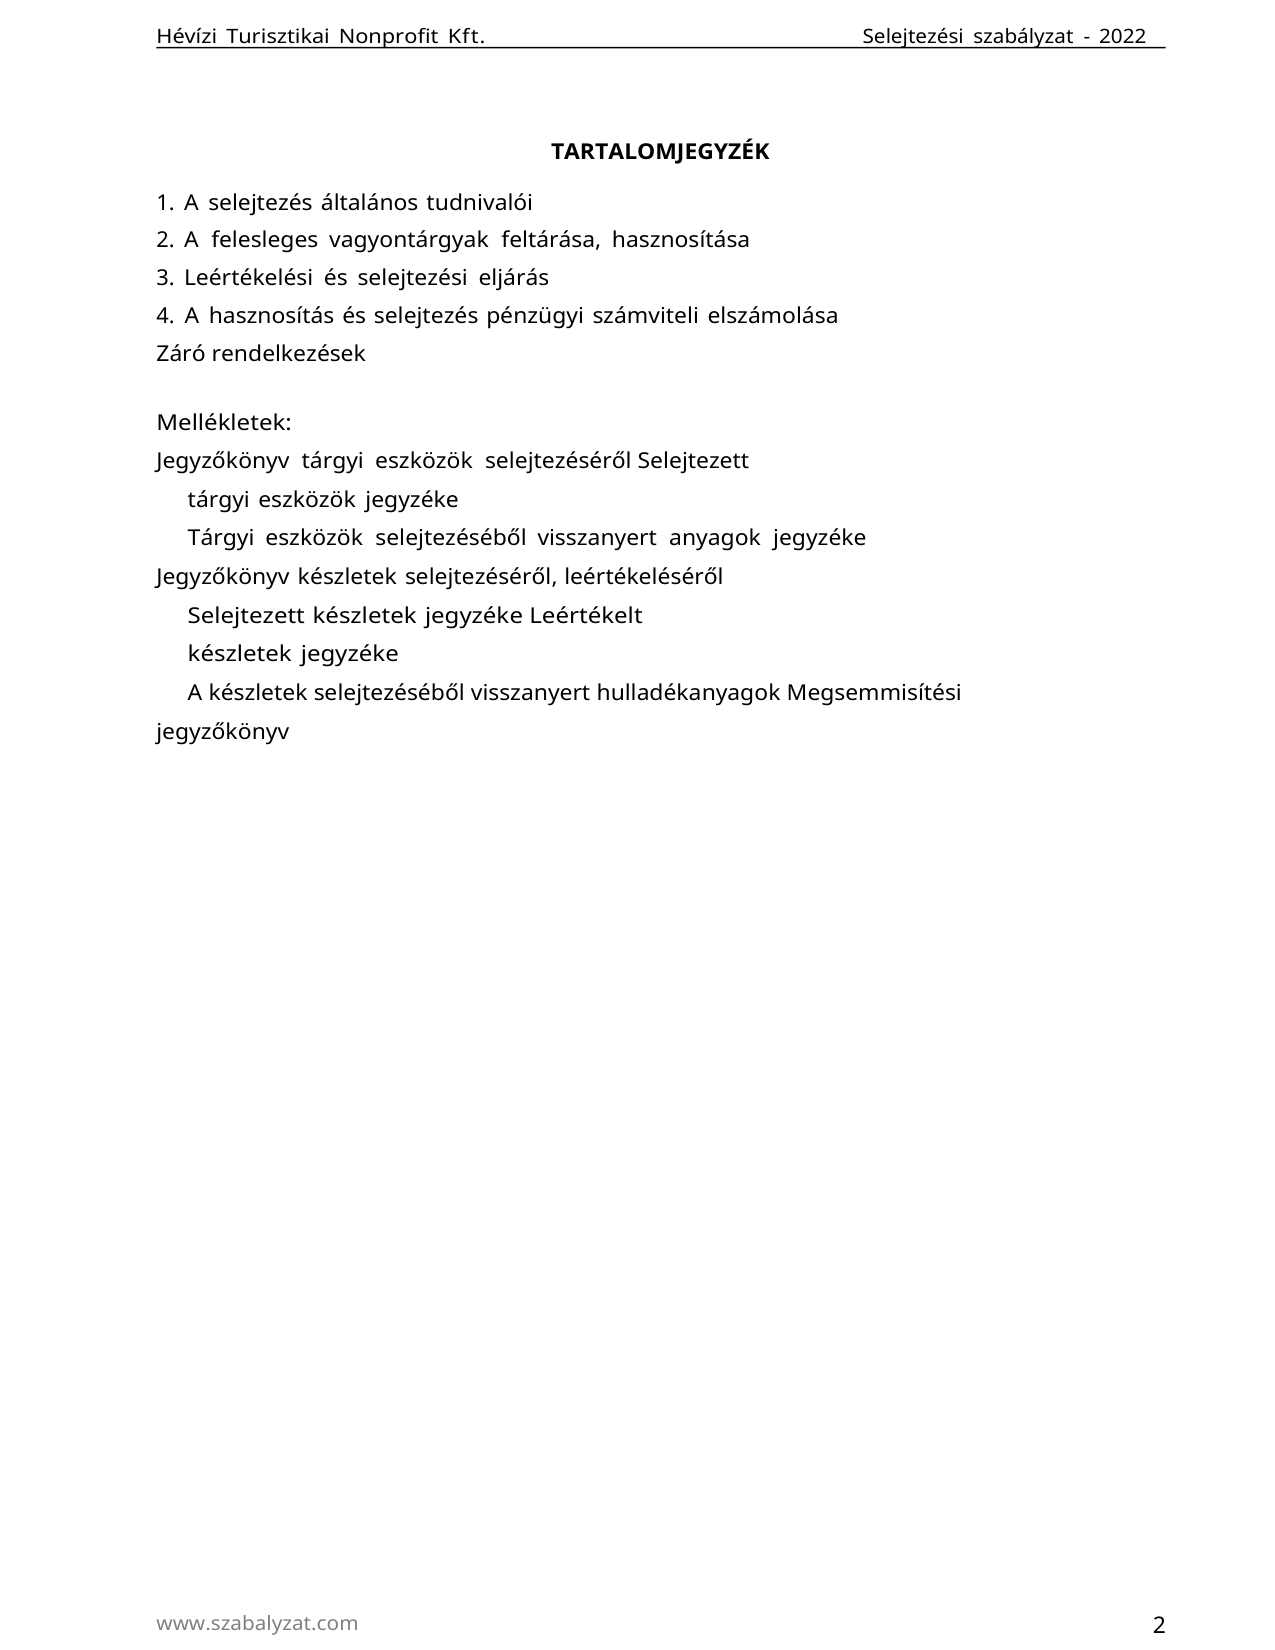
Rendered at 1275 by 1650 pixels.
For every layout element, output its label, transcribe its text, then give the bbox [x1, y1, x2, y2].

text Tárgyi eszközök selejtezéséből visszanyert anyagok jegyzéke Jegyzőkönyv készletek selejtezéséről, leértékeléséről [156, 522, 980, 591]
list A selejtezés általános tudnivalói [156, 187, 1179, 216]
text Mellékletek: [156, 407, 1179, 437]
list A hasznosítás és selejtezés pénzügyi számviteli elszámolása Záró rendelkezések [156, 300, 869, 368]
list Leértékelési és selejtezési eljárás [156, 262, 1179, 292]
text Jegyzőkönyv tárgyi eszközök selejtezéséről Selejtezett tárgyi eszközök jegyzéke [156, 445, 760, 513]
text Selejtezett készletek jegyzéke Leértékelt készletek jegyzéke [187, 600, 644, 668]
text TARTALOMJEGYZÉK [532, 136, 789, 166]
list A felesleges vagyontárgyak feltárása, hasznosítása [156, 224, 1179, 254]
text A készletek selejtezéséből visszanyert hulladékanyagok Megsemmisítési jegyzőkönyv [156, 677, 980, 745]
